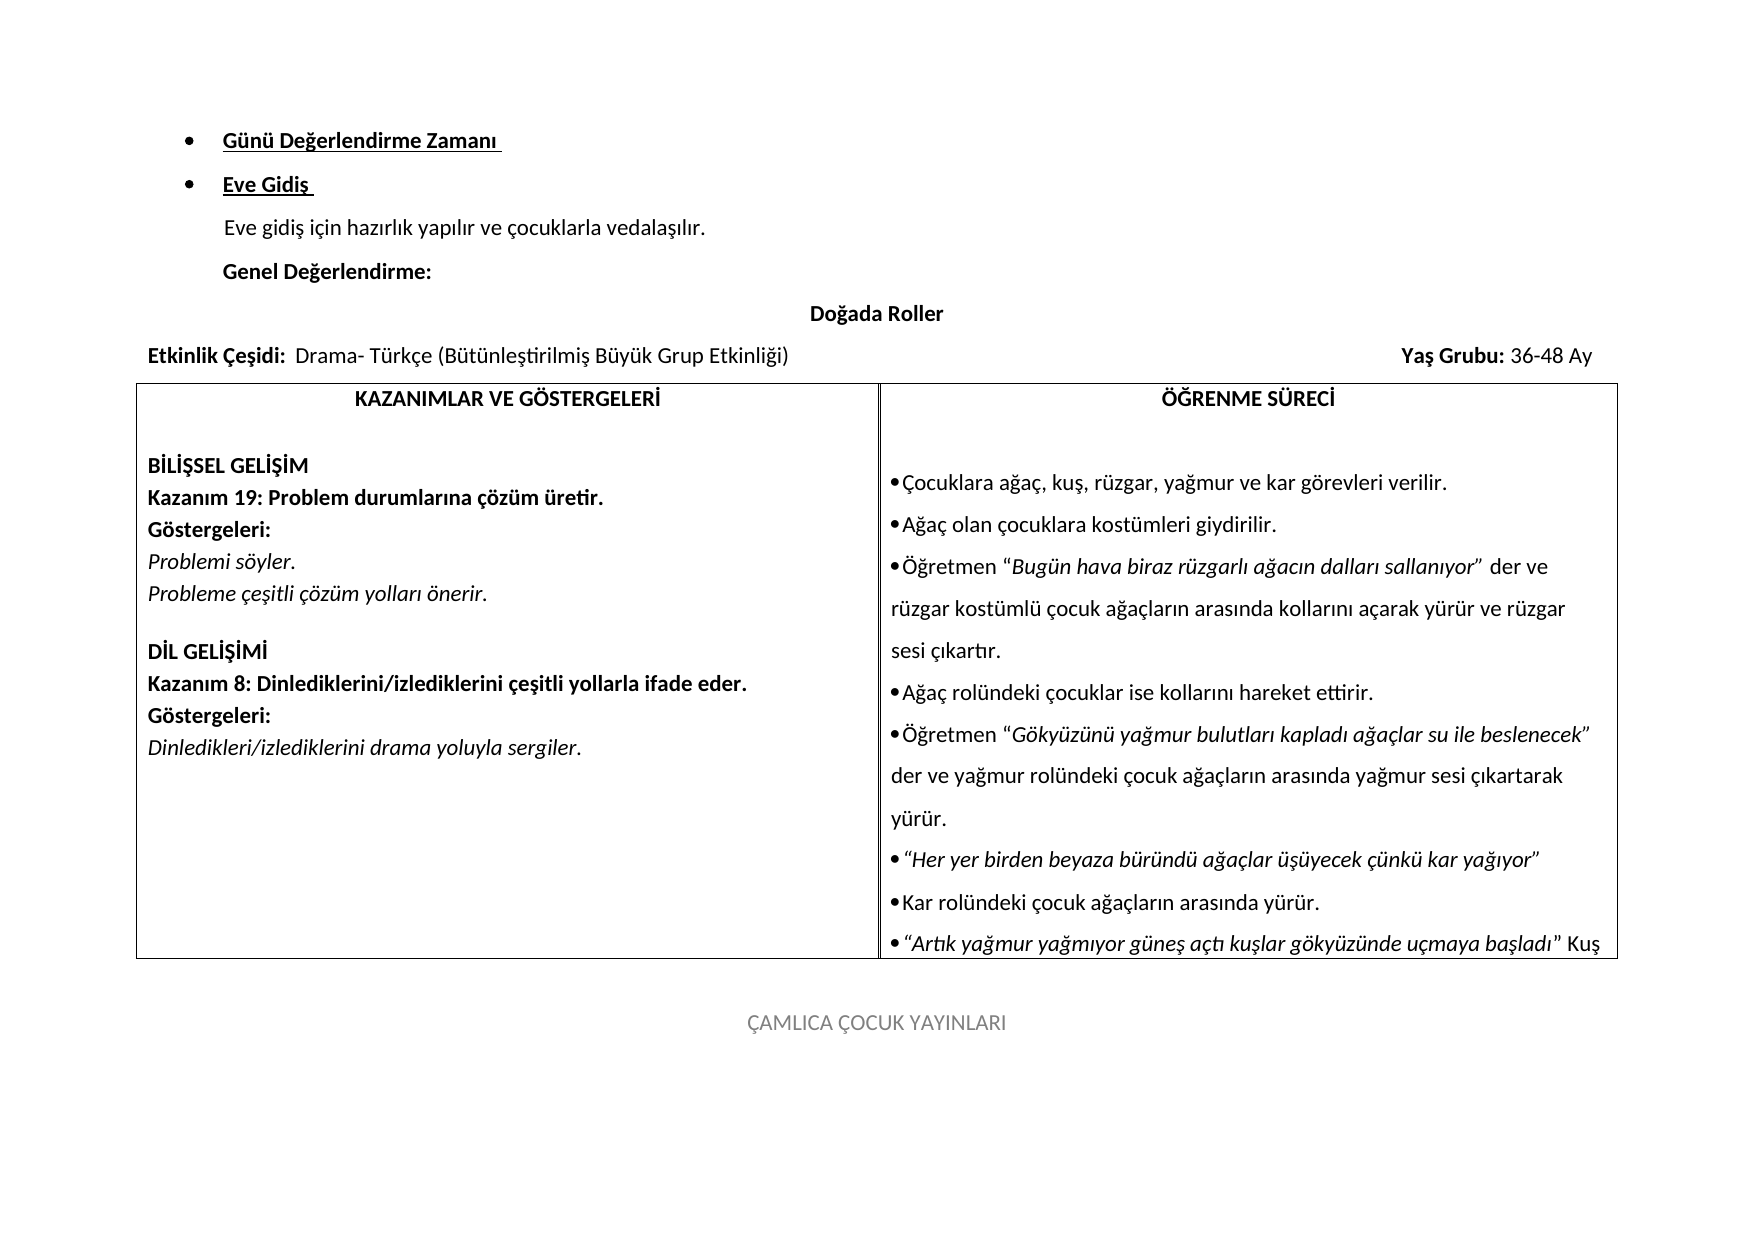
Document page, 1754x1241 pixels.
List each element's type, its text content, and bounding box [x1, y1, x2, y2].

list Günü Değerlendirme Zamanı [185, 127, 1606, 154]
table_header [881, 384, 1617, 958]
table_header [137, 384, 878, 958]
text Doğada Roller [148, 299, 1606, 327]
text Etkinlik Çeşidi: Drama- Türkçe (Bütünleştirilmiş Büyük Grup Etkinliği) Yaş Grubu: 36-48 Ay [148, 341, 1606, 369]
list Eve Gidiş [185, 170, 1606, 198]
text Eve gidiş için hazırlık yapılır ve çocuklarla vedalaşılır. [148, 213, 1606, 241]
text Genel Değerlendirme: [223, 257, 1606, 285]
